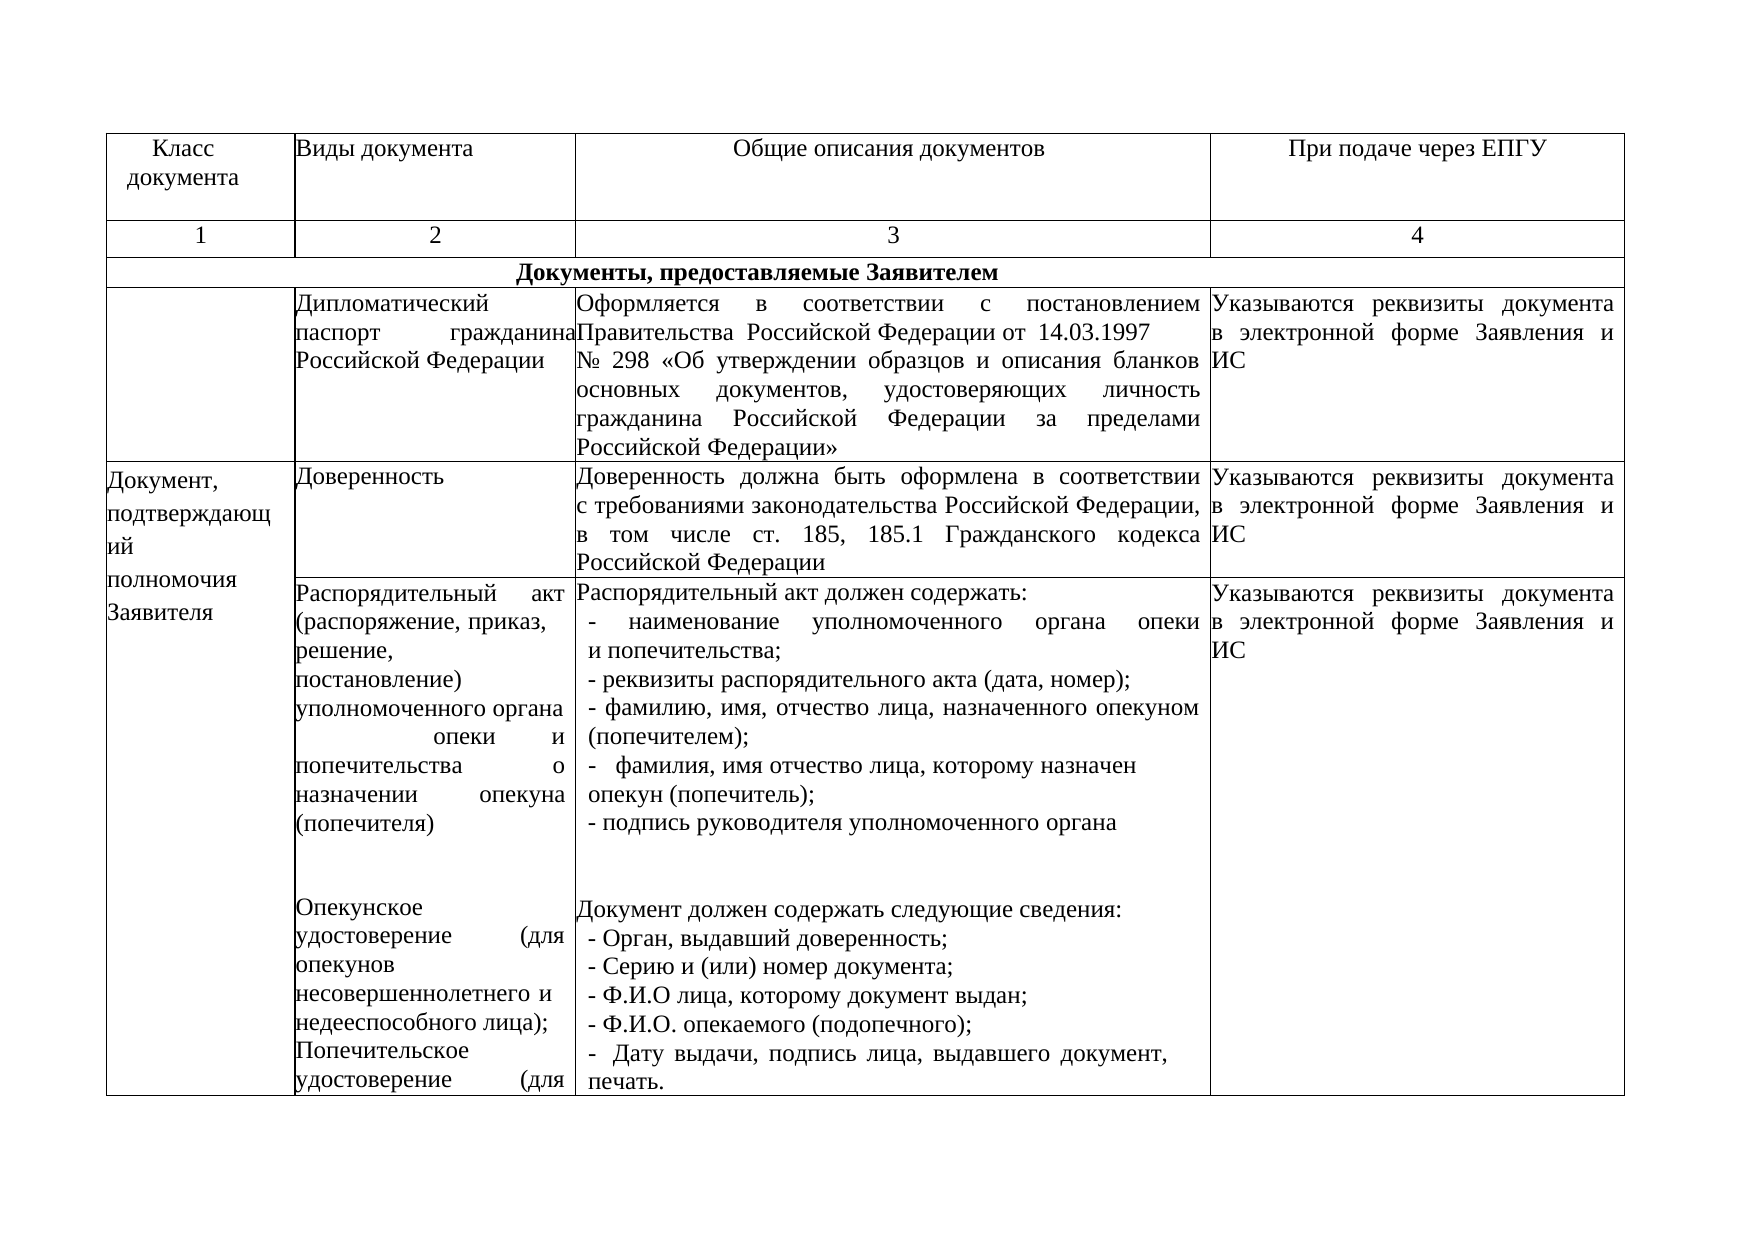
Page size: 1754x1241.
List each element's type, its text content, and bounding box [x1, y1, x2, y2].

table_cell 1 [107, 221, 294, 257]
table_cell 4 [1211, 221, 1624, 257]
table_cell 2 [296, 221, 575, 257]
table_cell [1211, 288, 1624, 461]
table_header Виды документа [296, 134, 575, 219]
table_cell Оформляется в соответствии с постановлением Правительства Российской Федерации от 14.03.1997 № 298 «Об утверждении образцов и описания бланков основных документов, удостоверяющих личность гражданина Российской Федерации за пределами Российской Федерации» [576, 288, 1210, 461]
table_cell Доверенность [296, 462, 575, 577]
table_cell Распорядительный акт (распоряжение, приказ, решение, постановление) уполномоченного органа опеки и попечительства о назначении опекуна (попечителя) Опекунское удостоверение (для опекунов несовершеннолетнего и недееспособного лица); Попечительское удостоверение (для [296, 578, 575, 1095]
table_cell Указываются реквизиты документа в электронной форме Заявления и ИС [1211, 578, 1624, 1095]
table_cell Указываются реквизиты документа в электронной форме Заявления и ИС [1211, 462, 1624, 577]
table_cell [107, 288, 294, 461]
table_cell Документы, предоставляемые Заявителем [107, 258, 1624, 287]
table_header Общие описания документов [576, 134, 1210, 219]
table_cell 3 [576, 221, 1210, 257]
table_header При подаче через ЕПГУ [1211, 134, 1624, 219]
table_cell Дипломатический паспорт гражданина Российской Федерации [296, 288, 575, 461]
table_cell Распорядительный акт должен содержать: наименование уполномоченного органа опеки и попечительства; реквизиты распорядительного акта (дата, номер); фамилию, имя, отчество лица, назначенного опекуном (попечителем); фамилия, имя отчество лица, которому назначен опекун (попечитель); подпись руководителя уполномоченного органа Документ должен содержать следующие сведения: Орган, выдавший доверенность; Серию и (или) номер документа; Ф.И.О лица, которому документ выдан; Ф.И.О. опекаемого (подопечного); Дату выдачи, подпись лица, выдавшего документ, печать. [576, 578, 1210, 1095]
table_cell Документ, подтверждающ ий полномочия Заявителя [107, 462, 294, 1095]
table_header Класс документа [107, 134, 294, 219]
table_cell Доверенность должна быть оформлена в соответствии с требованиями законодательства Российской Федерации, в том числе ст. 185, 185.1 Гражданского кодекса Российской Федерации [576, 462, 1210, 577]
